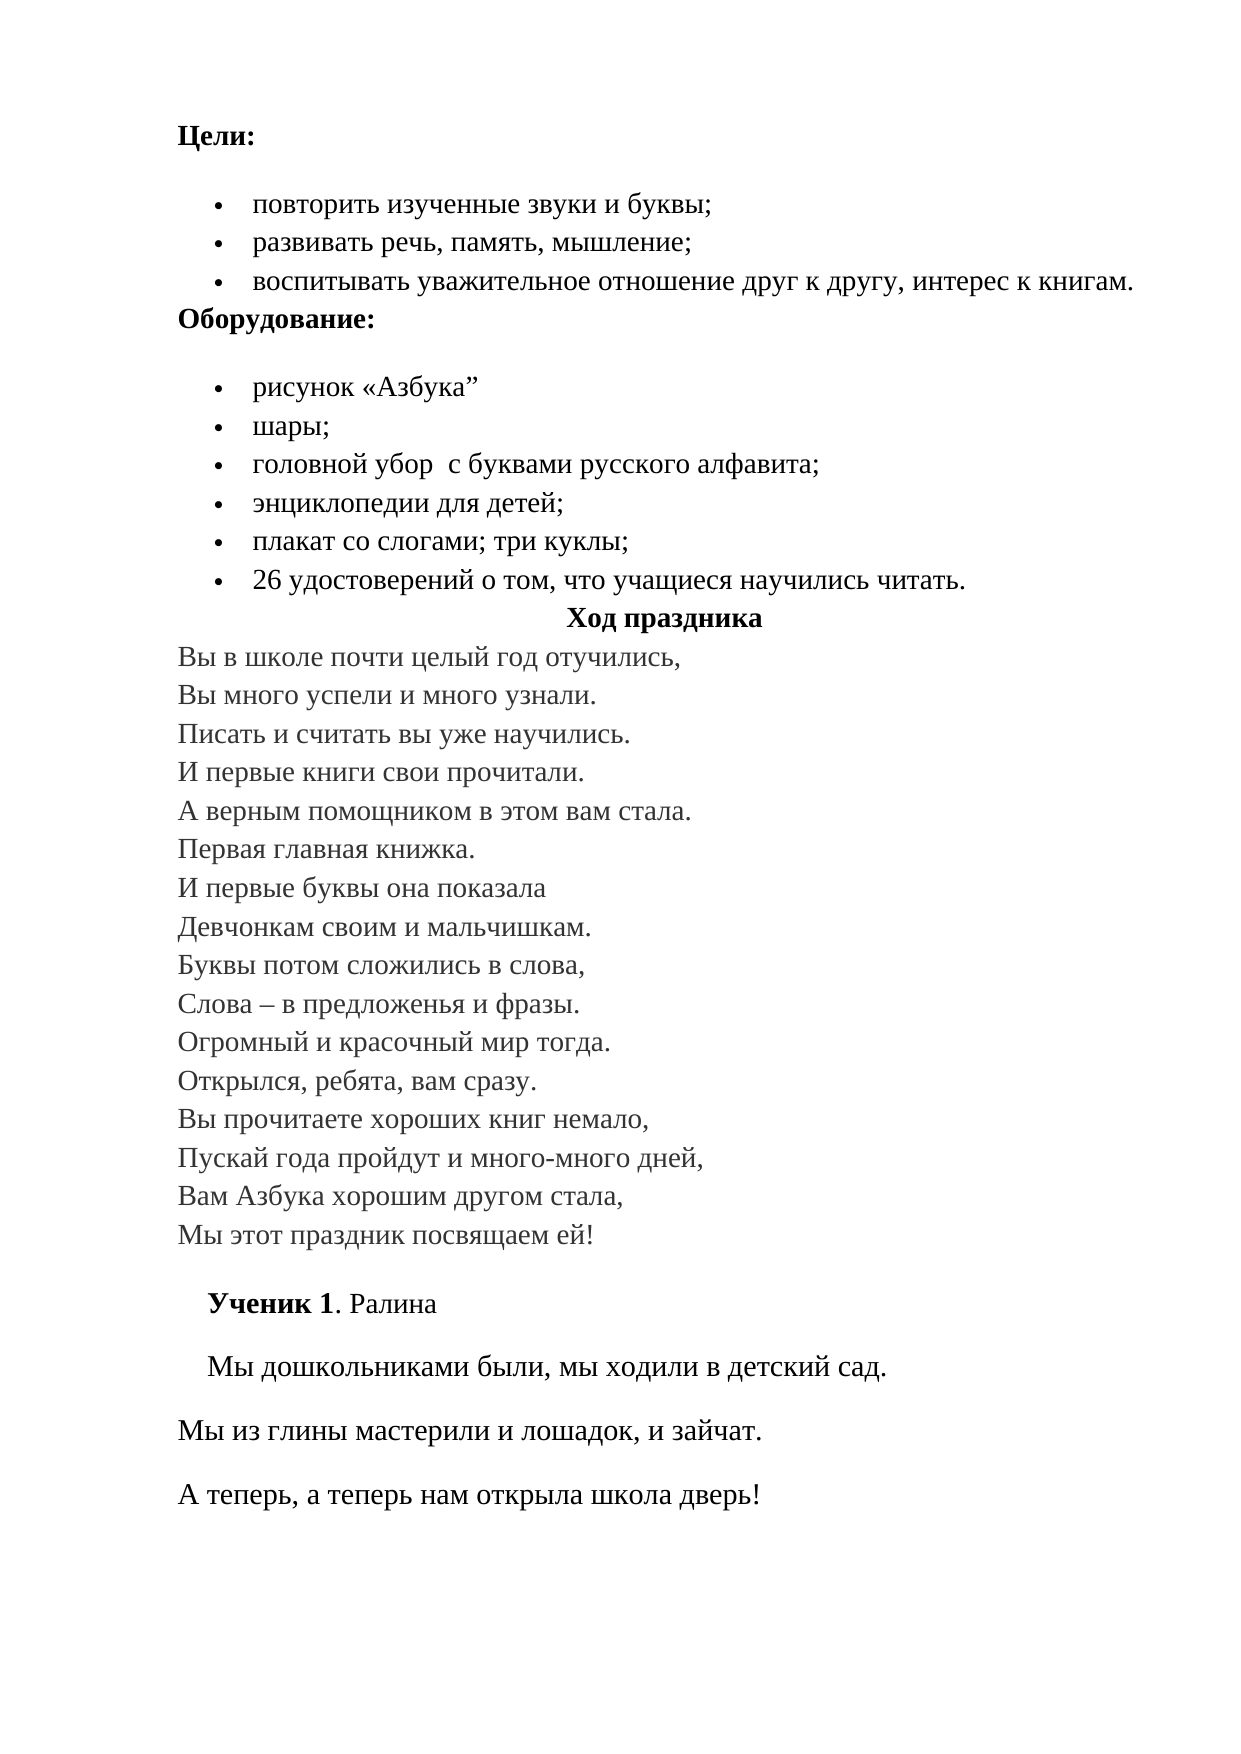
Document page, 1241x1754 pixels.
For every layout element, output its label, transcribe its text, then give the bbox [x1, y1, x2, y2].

list плакат со слогами; три куклы; [215, 523, 1152, 557]
text Цели: [177, 118, 1152, 152]
text Оборудование: [177, 301, 1152, 335]
list 26 удостоверений о том, что учащиеся научились читать. [215, 562, 1152, 595]
text Мы из глины мастерили и лошадок, и зайчат. [177, 1412, 1152, 1447]
list шары; [215, 408, 1152, 441]
text Вы в школе почти целый год отучились, Вы много успели и много узнали. Писать и считать вы уже научились. И первые книги свои прочитали. А верным помощником в этом вам стала. Первая главная книжка. И первые буквы она показала Девчонкам своим и мальчишкам. Буквы потом сложились в слова, Слова – в предложенья и фразы. Огромный и красочный мир тогда. Открылся, ребята, вам сразу. Вы прочитаете хороших книг немало, Пускай года пройдут и много-много дней, Вам Азбука хорошим другом стала, Мы этот праздник посвящаем ей! [177, 639, 1152, 1251]
text Ученик 1. Ралина [207, 1285, 1152, 1319]
text А теперь, а теперь нам открыла школа дверь! [177, 1476, 1152, 1511]
text Ход праздника [177, 600, 1152, 634]
list повторить изученные звуки и буквы; [215, 186, 1152, 219]
list воспитывать уважительное отношение друг к другу, интерес к книгам. [215, 263, 1152, 296]
text Мы дошкольниками были, мы ходили в детский сад. [207, 1349, 1152, 1383]
list головной убор с буквами русского алфавита; [215, 446, 1152, 480]
list рисунок «Азбука” [215, 369, 1152, 403]
list энциклопедии для детей; [215, 485, 1152, 518]
list развивать речь, память, мышление; [215, 224, 1152, 258]
